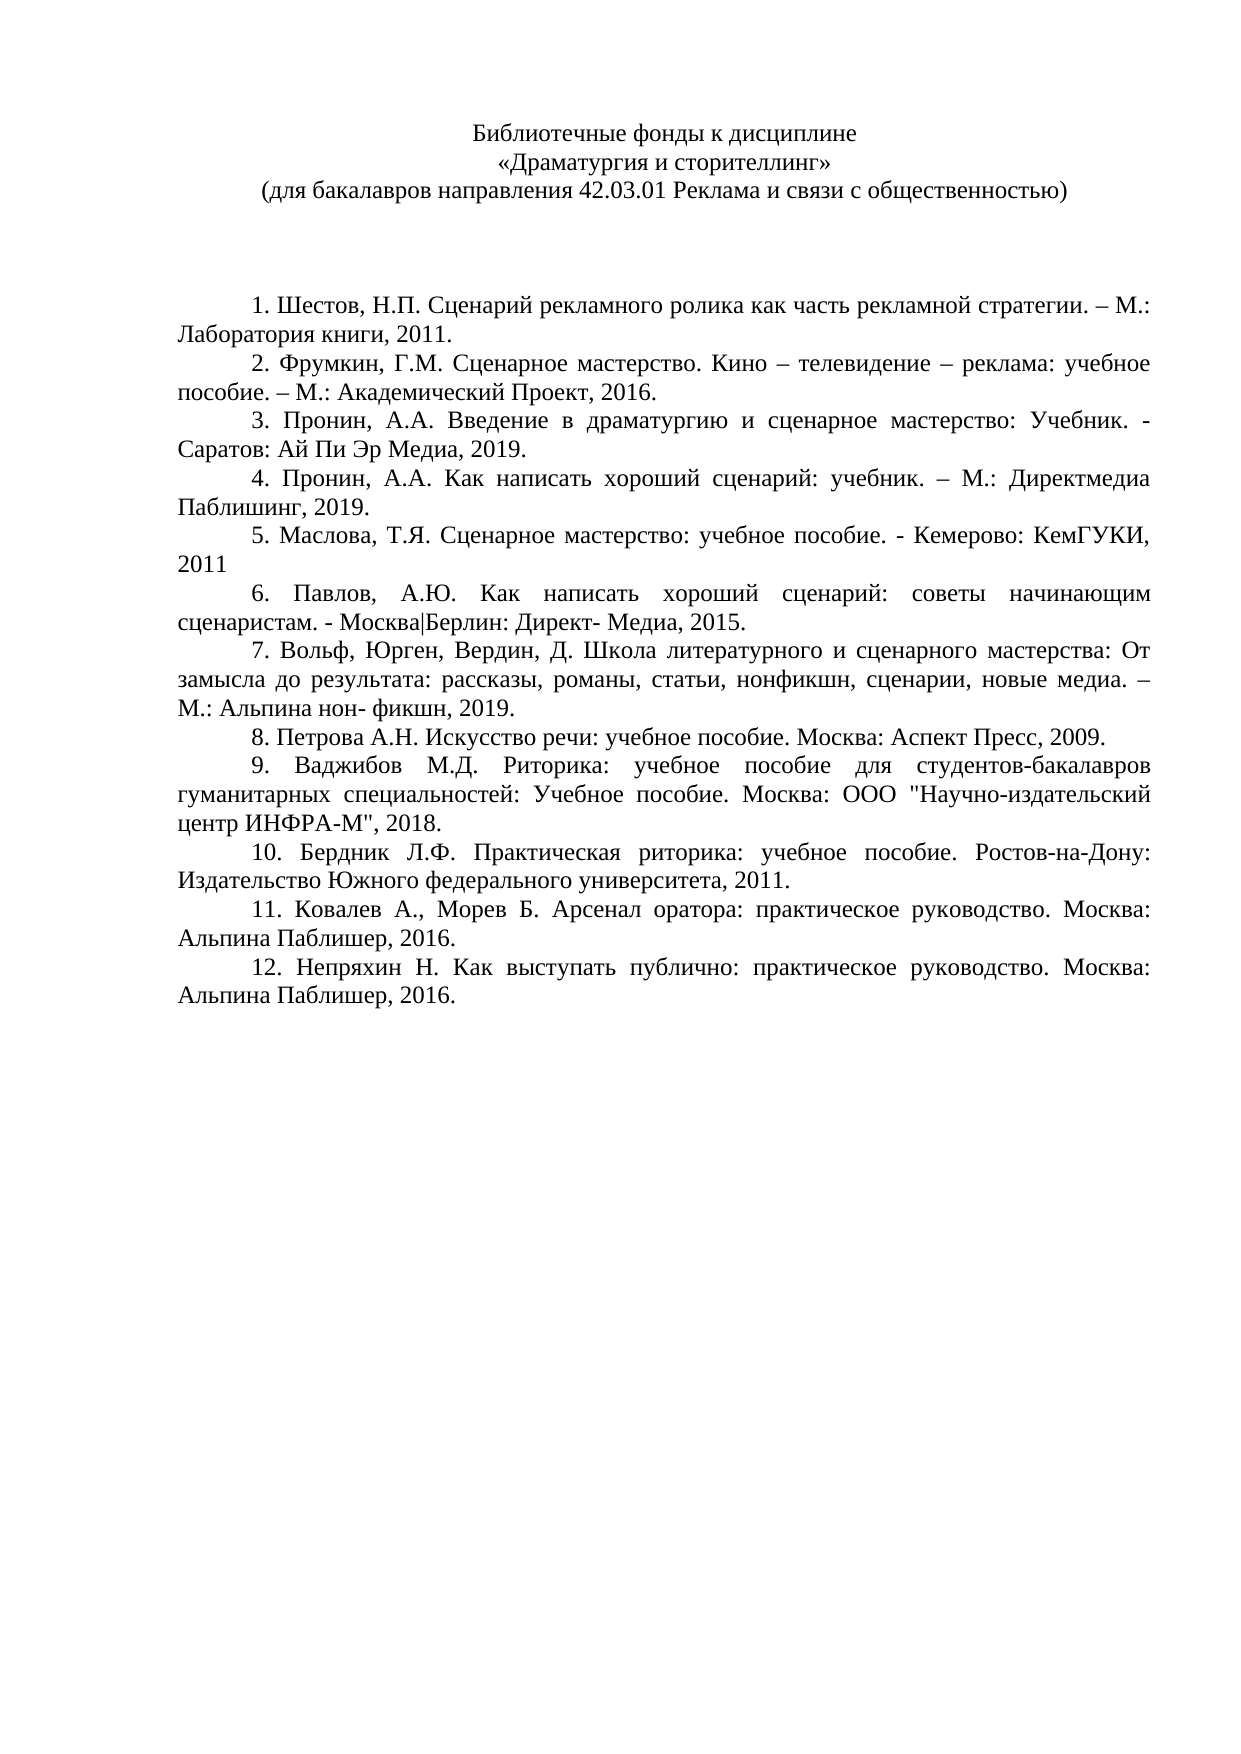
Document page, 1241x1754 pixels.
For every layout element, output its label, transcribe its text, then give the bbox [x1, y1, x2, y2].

text 5. Маслова, Т.Я. Сценарное мастерство: учебное пособие. - Кемерово: КемГУКИ, 2011 [177, 521, 1152, 578]
text 7. Вольф, Юрген, Вердин, Д. Школа литературного и сценарного мастерства: От замысла до результата: рассказы, романы, статьи, нонфикшн, сценарии, новые медиа. – М.: Альпина нон- фикшн, 2019. [177, 636, 1152, 722]
text 4. Пронин, А.А. Как написать хороший сценарий: учебник. – М.: Директмедиа Паблишинг, 2019. [177, 463, 1152, 521]
text «Драматургия и сторителлинг» [177, 147, 1152, 176]
text 12. Непряхин Н. Как выступать публично: практическое руководство. Москва: Альпина Паблишер, 2016. [177, 952, 1152, 1009]
text 8. Петрова А.Н. Искусство речи: учебное пособие. Москва: Аспект Пресс, 2009. [177, 722, 1152, 751]
text 2. Фрумкин, Г.М. Сценарное мастерство. Кино – телевидение – реклама: учебное пособие. – М.: Академический Проект, 2016. [177, 348, 1152, 406]
text 1. Шестов, Н.П. Сценарий рекламного ролика как часть рекламной стратегии. – М.: Лаборатория книги, 2011. [177, 291, 1152, 348]
text 9. Ваджибов М.Д. Риторика: учебное пособие для студентов-бакалавров гуманитарных специальностей: Учебное пособие. Москва: ООО "Научно-издательский центр ИНФРА-М", 2018. [177, 751, 1152, 837]
text (для бакалавров направления 42.03.01 Реклама и связи с общественностью) [177, 176, 1152, 204]
text 11. Ковалев А., Морев Б. Арсенал оратора: практическое руководство. Москва: Альпина Паблишер, 2016. [177, 894, 1152, 952]
text 10. Бердник Л.Ф. Практическая риторика: учебное пособие. Ростов-на-Дону: Издательство Южного федерального университета, 2011. [177, 837, 1152, 894]
text 3. Пронин, А.А. Введение в драматургию и сценарное мастерство: Учебник. - Саратов: Ай Пи Эр Медиа, 2019. [177, 406, 1152, 463]
text Библиотечные фонды к дисциплине [177, 118, 1152, 147]
text 6. Павлов, А.Ю. Как написать хороший сценарий: советы начинающим сценаристам. - Москва|Берлин: Директ- Медиа, 2015. [177, 578, 1152, 636]
